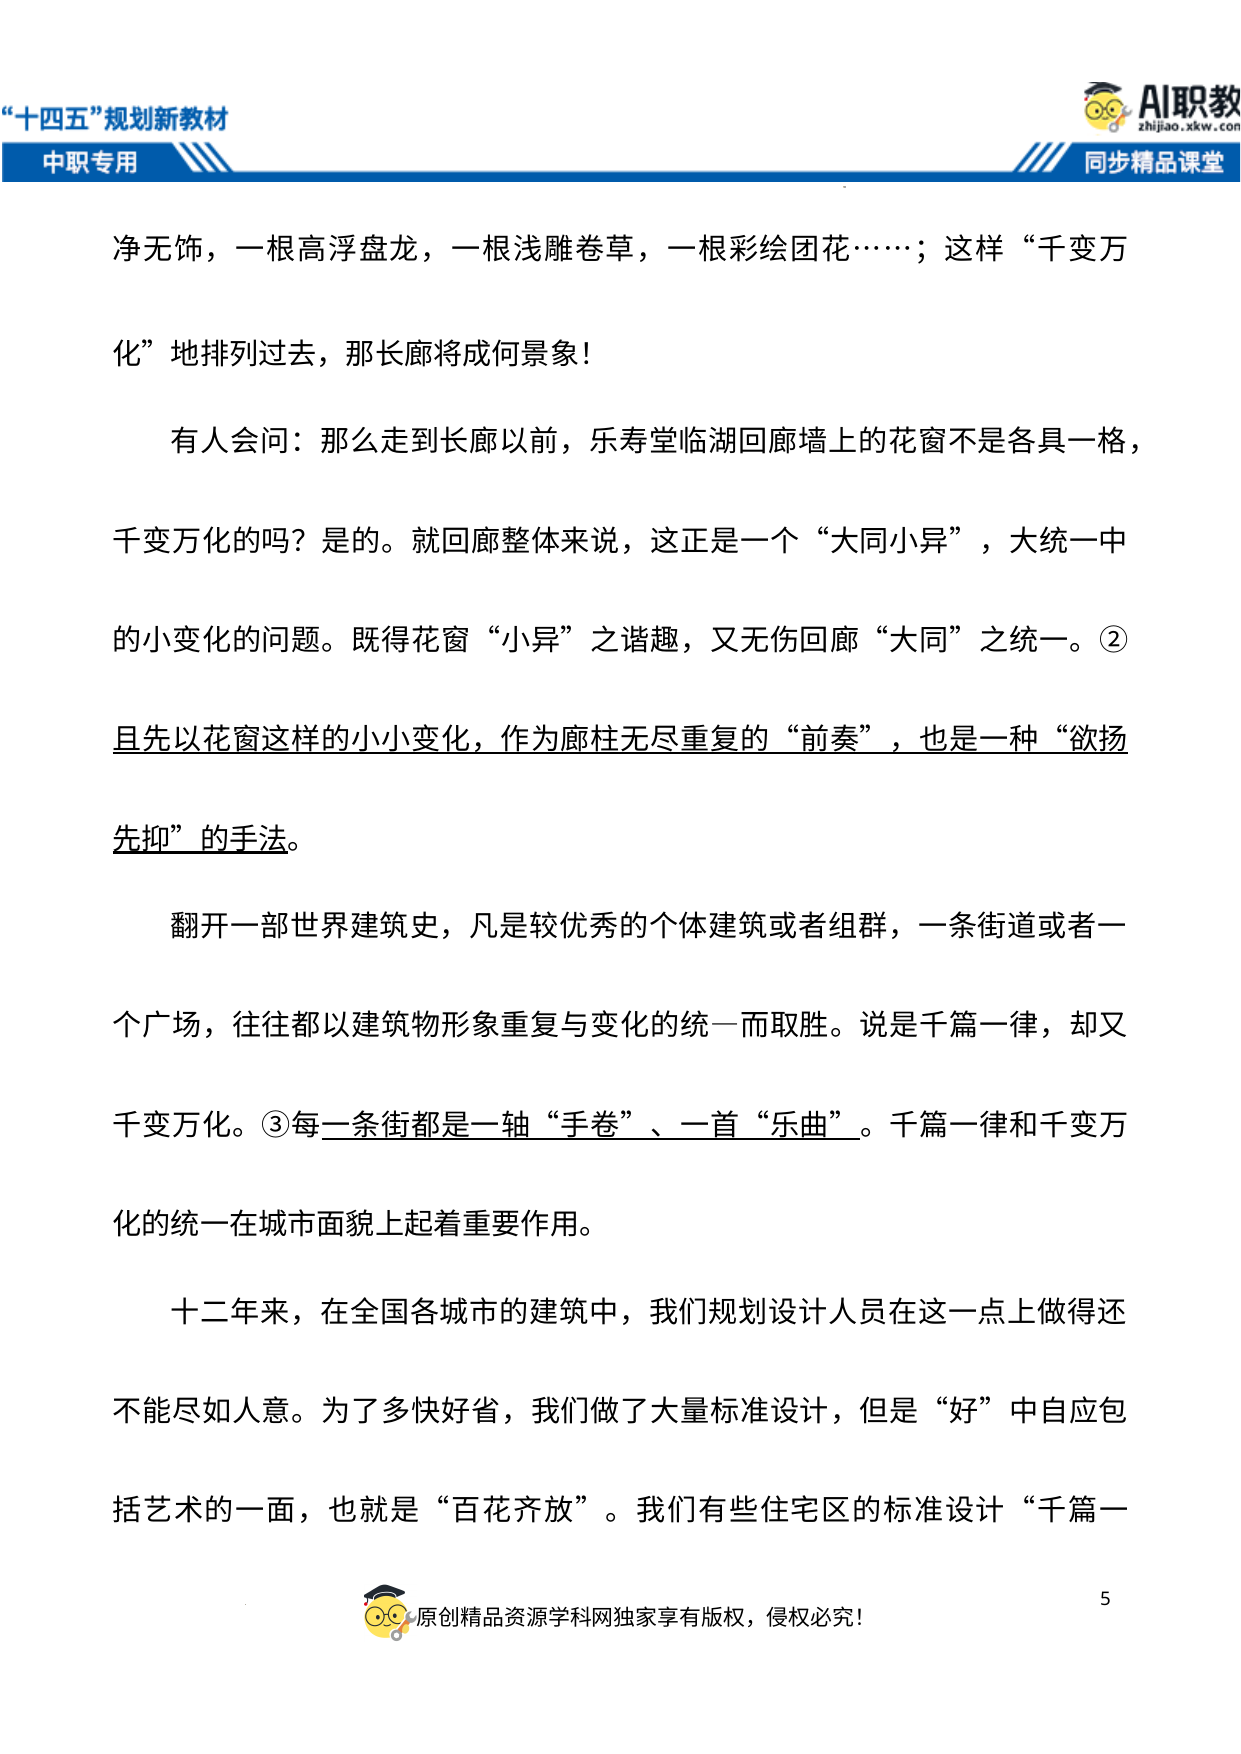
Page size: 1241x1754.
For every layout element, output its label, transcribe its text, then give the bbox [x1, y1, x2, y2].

picture [364, 1584, 417, 1642]
picture [2, 82, 1241, 182]
text 有人会问：那么走到长廊以前，乐寿堂临湖回廊墙上的花窗不是各具一格，千变万化的吗？是的。就回廊整体来说，这正是一个“大同小异”，大统一中的小变化的问题。既得花窗“小异”之谐趣，又无伤回廊“大同”之统一。②且先以花窗这样的小小变化，作为廊柱无尽重复的“前奏”，也是一种“欲扬先抑”的手法。 [112, 753, 1128, 869]
text 有人会问：那么走到长廊以前，乐寿堂临湖回廊墙上的花窗不是各具一格，千变万化的吗？是的。就回廊整体来说，这正是一个“大同小异”，大统一中的小变化的问题。既得花窗“小异”之谐趣，又无伤回廊“大同”之统一。②且先以花窗这样的小小变化，作为廊柱无尽重复的“前奏”，也是一种“欲扬先抑”的手法。 [112, 406, 1128, 752]
text 翻开一部世界建筑史，凡是较优秀的个体建筑或者组群，一条街道或者一个广场，往往都以建筑物形象重复与变化的统—而取胜。说是千篇一律，却又千变万化。③每一条街都是一轴“手卷”、一首“乐曲”。千篇一律和千变万化的统一在城市面貌上起着重要作用。 [112, 891, 1128, 1255]
